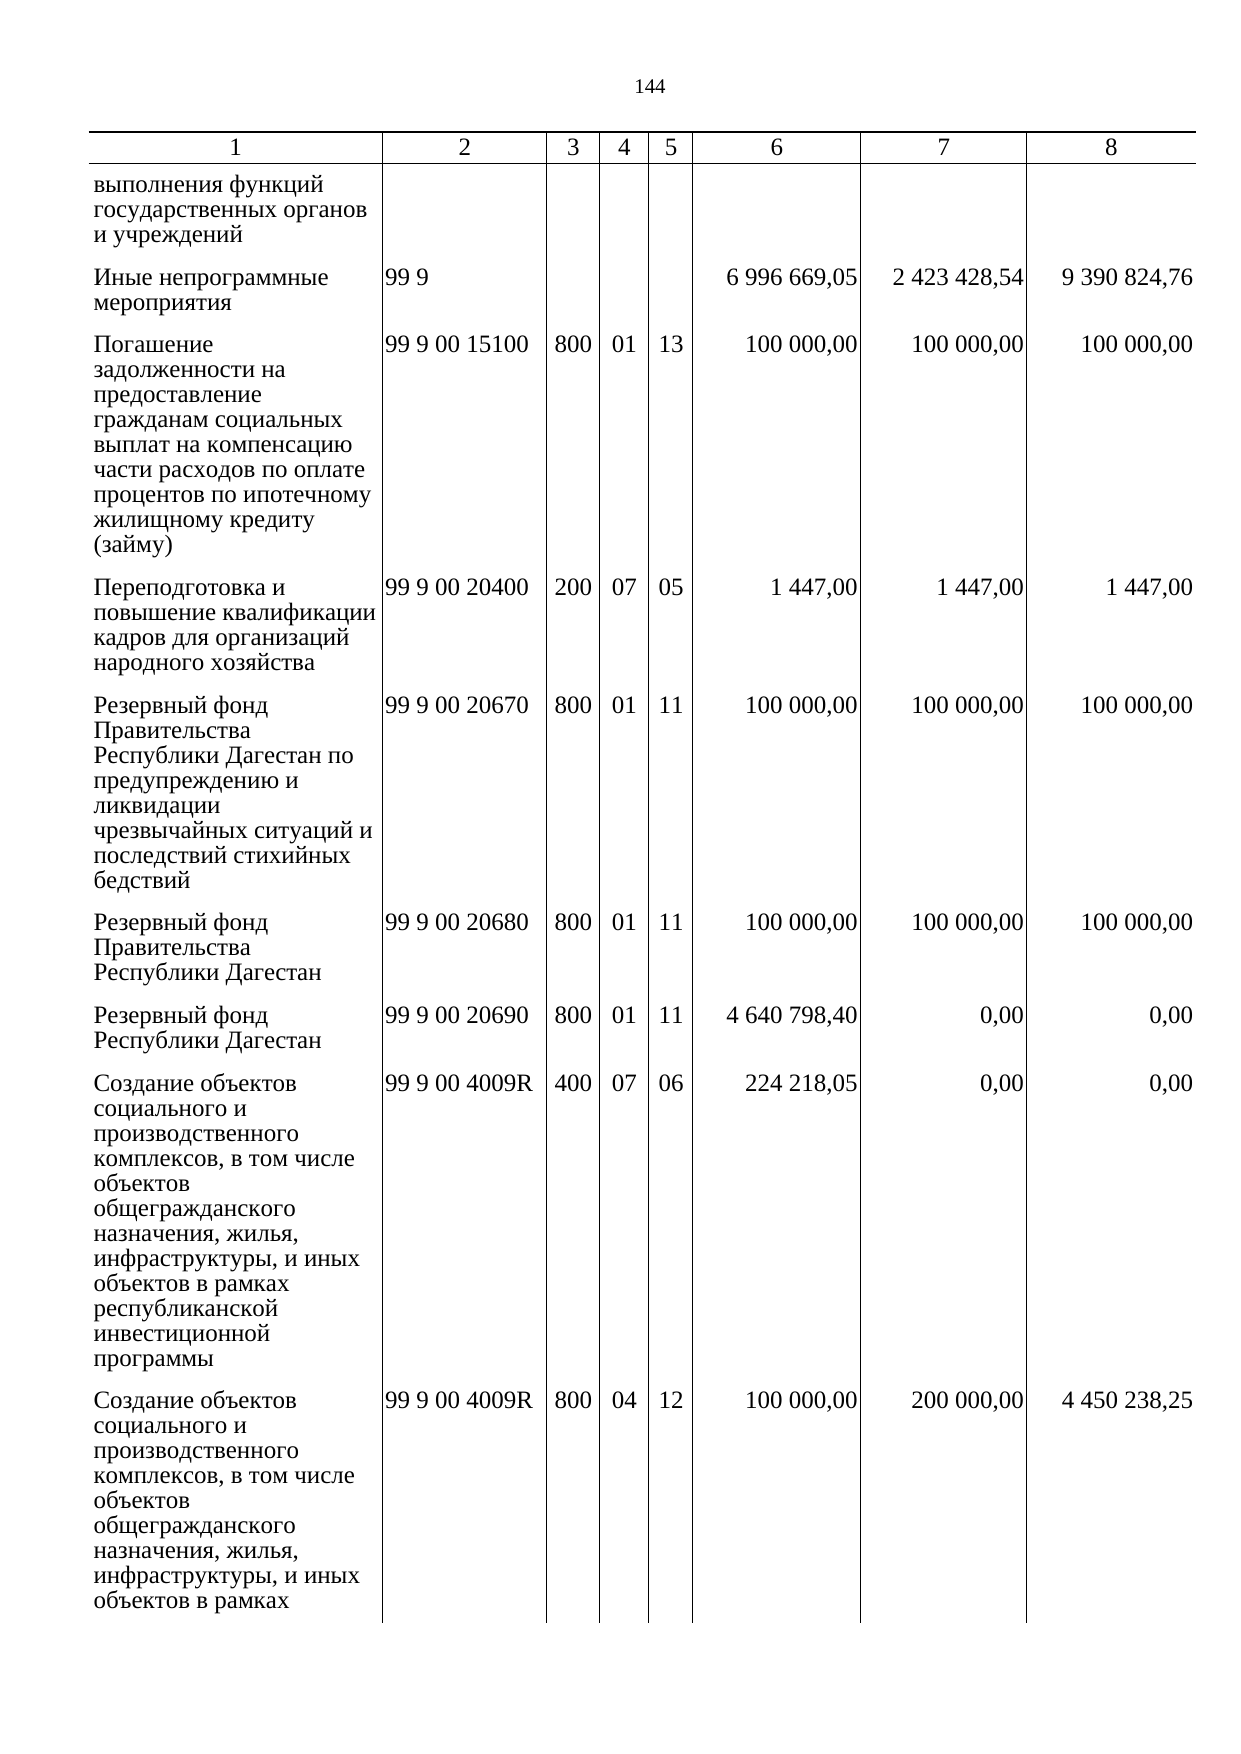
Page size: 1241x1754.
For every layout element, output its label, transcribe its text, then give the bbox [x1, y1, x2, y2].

table_header 6 [693, 133, 860, 163]
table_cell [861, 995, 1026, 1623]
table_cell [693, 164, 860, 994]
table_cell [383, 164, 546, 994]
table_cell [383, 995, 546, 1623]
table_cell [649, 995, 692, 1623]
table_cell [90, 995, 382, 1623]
table_header 3 [547, 133, 599, 163]
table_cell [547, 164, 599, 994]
table_header 5 [649, 133, 692, 163]
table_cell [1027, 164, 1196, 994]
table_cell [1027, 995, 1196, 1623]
table_header 7 [861, 133, 1026, 163]
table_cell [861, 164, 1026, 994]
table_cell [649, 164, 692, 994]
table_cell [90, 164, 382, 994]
table_header 2 [383, 133, 546, 163]
table_header 1 [89, 133, 382, 163]
table_header 4 [600, 133, 648, 163]
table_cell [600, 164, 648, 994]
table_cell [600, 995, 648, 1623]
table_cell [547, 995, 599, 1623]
table_header 8 [1027, 133, 1196, 163]
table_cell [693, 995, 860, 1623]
